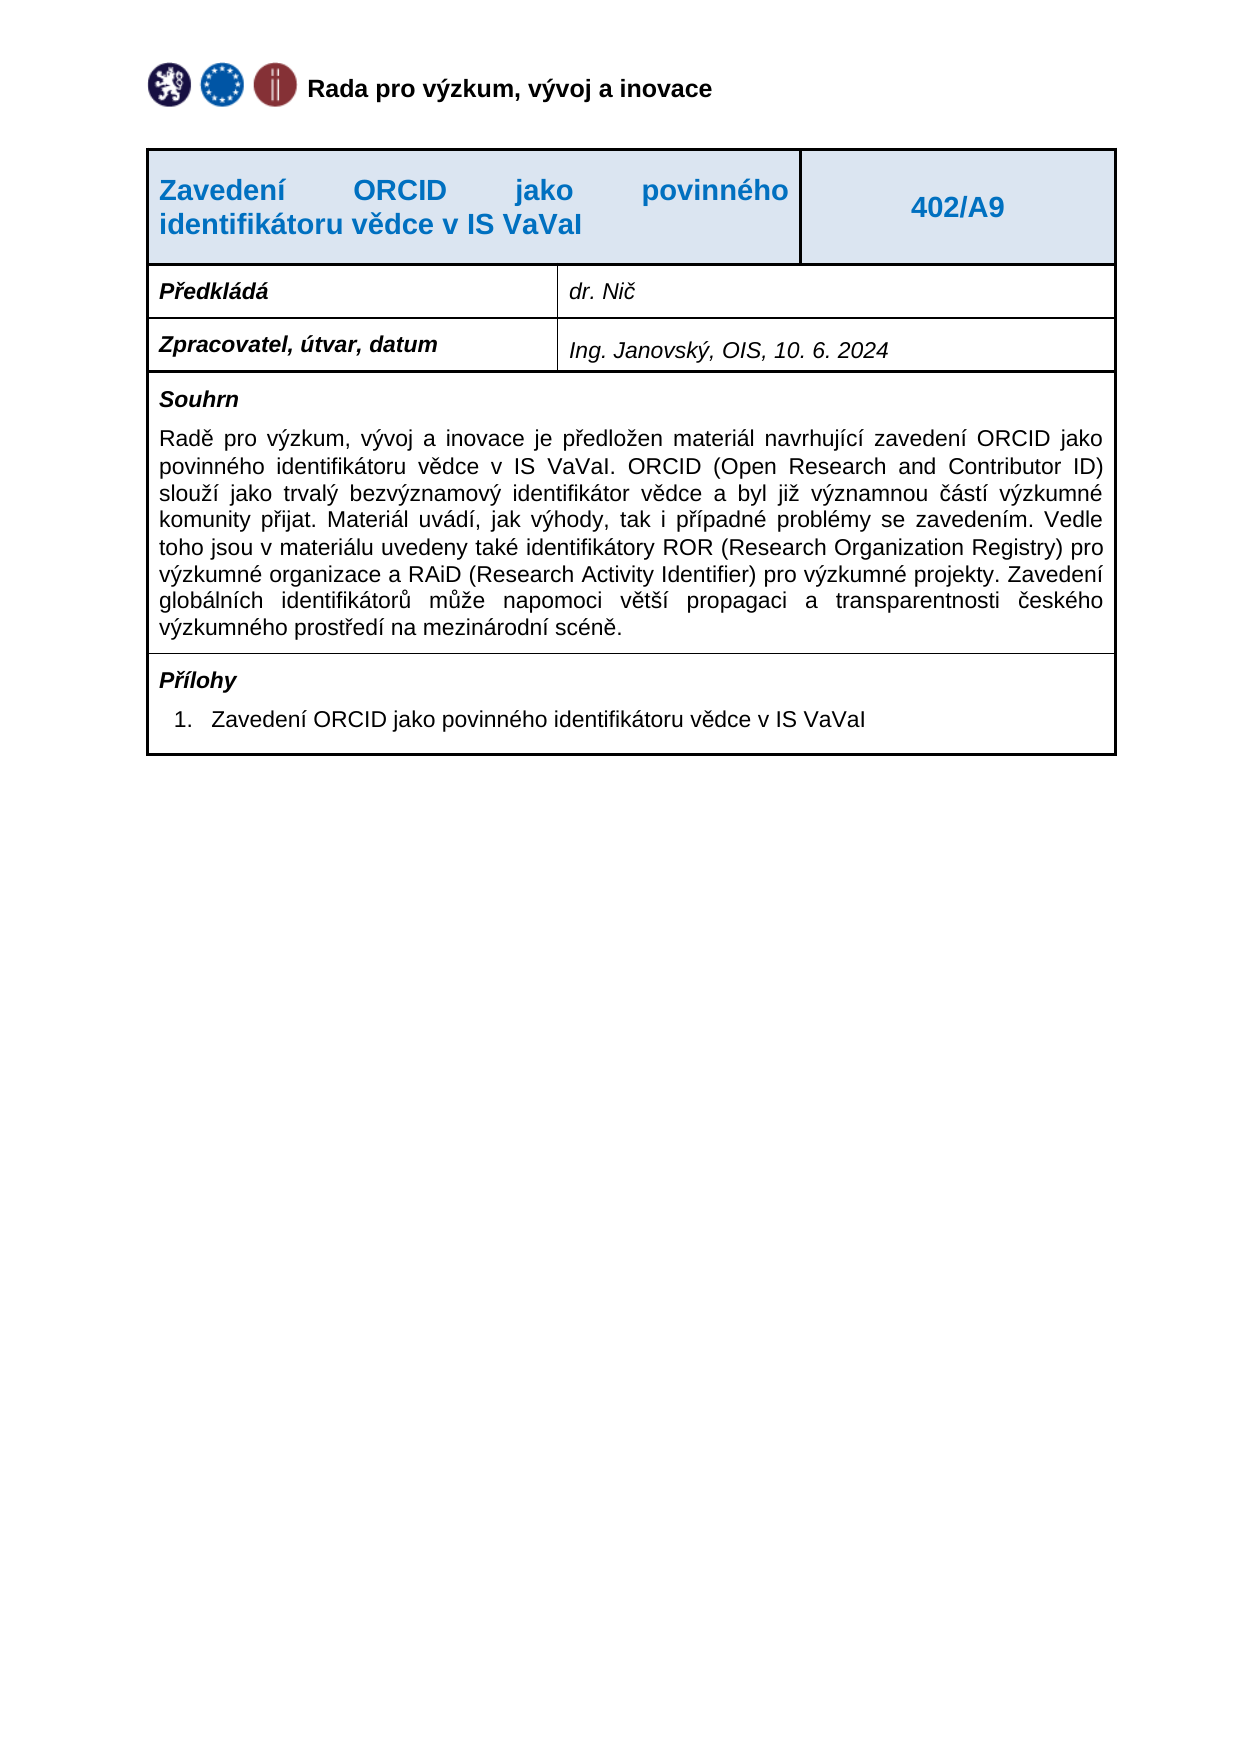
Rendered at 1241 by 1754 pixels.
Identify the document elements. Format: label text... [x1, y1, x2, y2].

table_cell Zpracovatel, útvar, datum [149, 319, 557, 370]
table_header 402/A9 [802, 151, 1114, 263]
picture [147, 62, 298, 108]
table_cell Souhrn Radě pro výzkum, vývoj a inovace je předložen materiál navrhující zavedení ORCID jako povinného identifikátoru vědce v IS VaVaI. ORCID (Open Research and Contributor ID) slouží jako trvalý bezvýznamový identifikátor vědce a byl již významnou částí výzkumné komunity přijat. Materiál uvádí, jak výhody, tak i případné problémy se zavedením. Vedle toho jsou v materiálu uvedeny také identifikátory ROR (Research Organization Registry) pro výzkumné organizace a RAiD (Research Activity Identifier) pro výzkumné projekty. Zavedení globálních identifikátorů může napomoci větší propagaci a transparentnosti českého výzkumného prostředí na mezinárodní scéně. [149, 373, 1114, 653]
table_cell Předkládá [149, 266, 557, 317]
table_header Zavedení ORCID jako povinného identifikátoru vědce v IS VaVaI [149, 151, 799, 263]
table_cell Přílohy Zavedení ORCID jako povinného identifikátoru vědce v IS VaVaI [149, 654, 1114, 753]
table_cell Ing. Janovský, OIS, 10. 6. 2024 [558, 319, 1114, 370]
table_cell dr. Nič [558, 266, 1114, 317]
